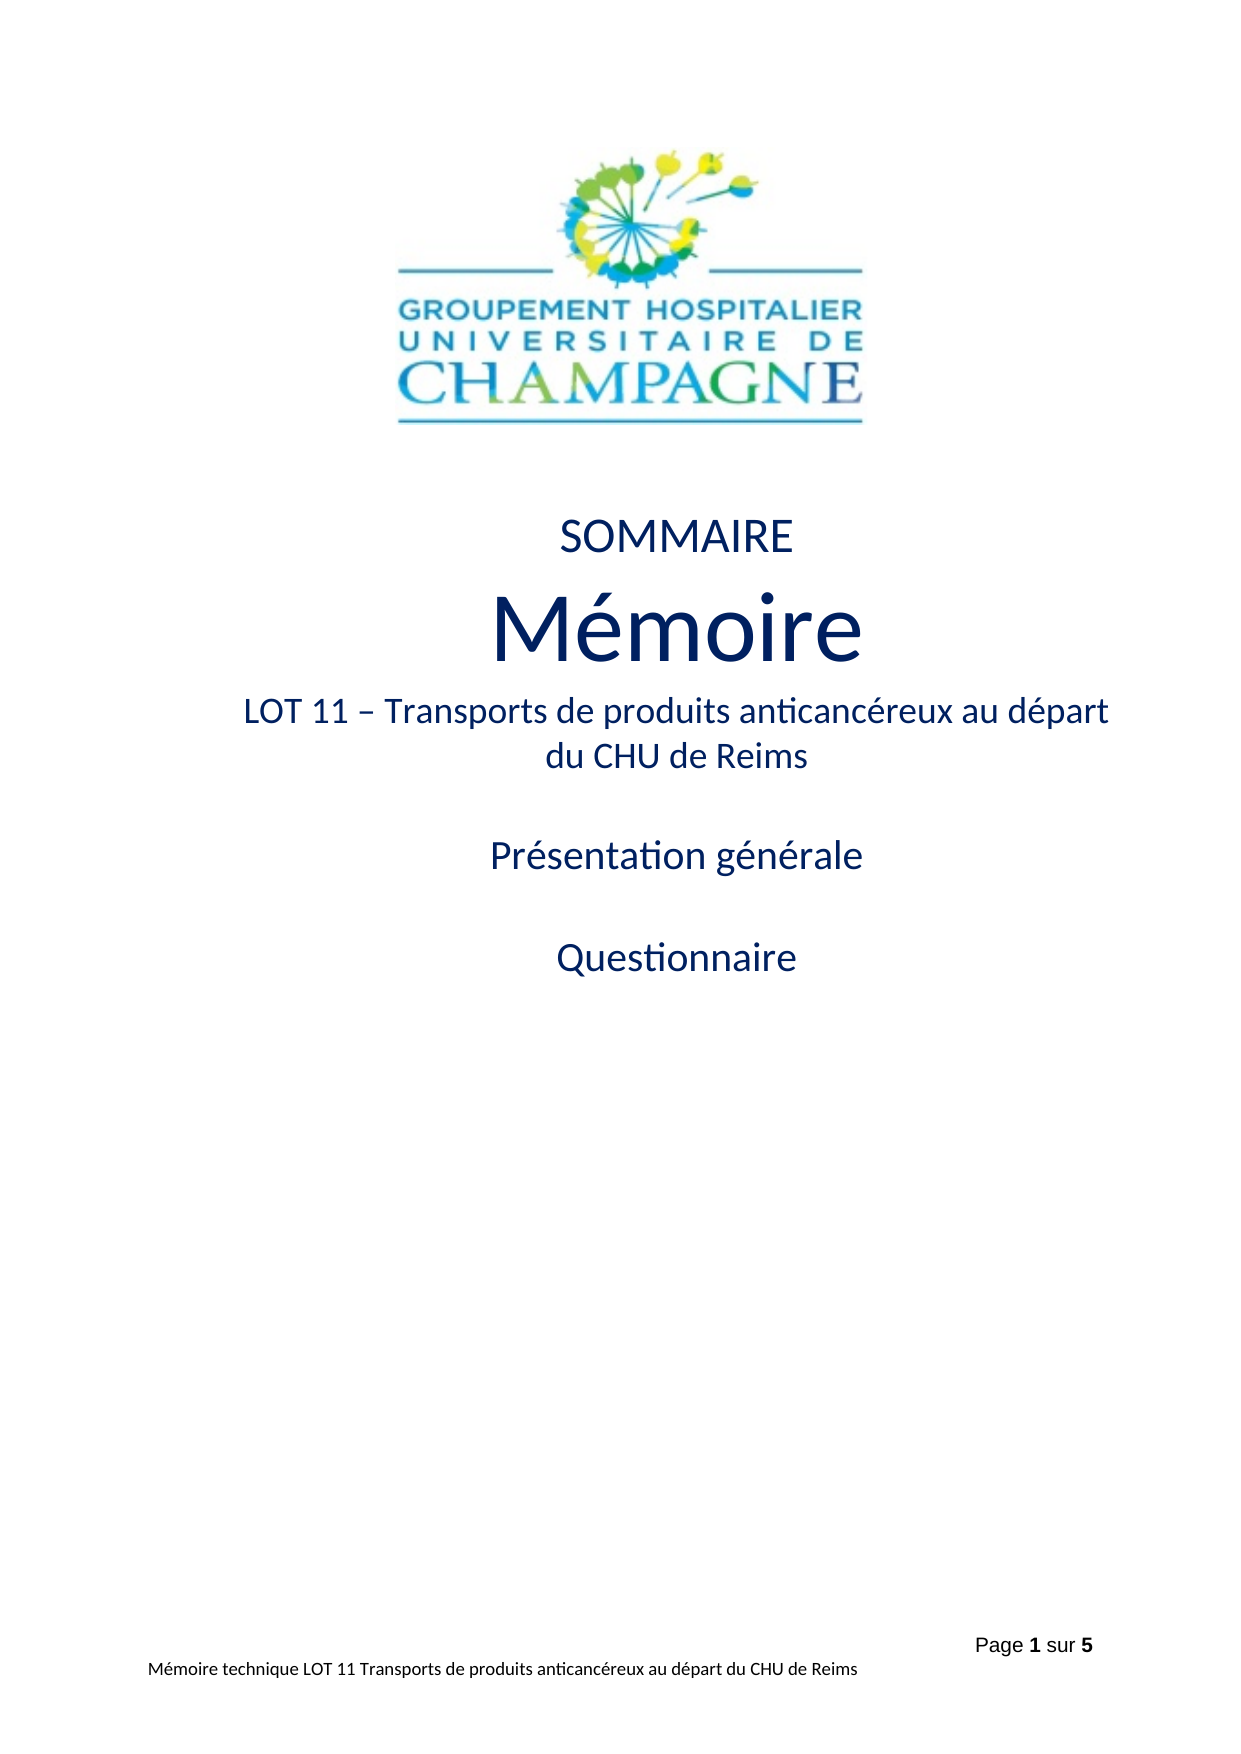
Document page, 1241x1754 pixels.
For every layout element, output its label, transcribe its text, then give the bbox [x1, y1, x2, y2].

text LOT 11 – Transports de produits anticancéreux au départ [148, 687, 1206, 732]
text Questionnaire [148, 931, 1206, 982]
text du CHU de Reims [148, 732, 1206, 778]
text SOMMAIRE [148, 503, 1206, 564]
text Présentation générale [148, 829, 1206, 880]
text Mémoire [148, 564, 1206, 687]
picture [395, 147, 868, 425]
